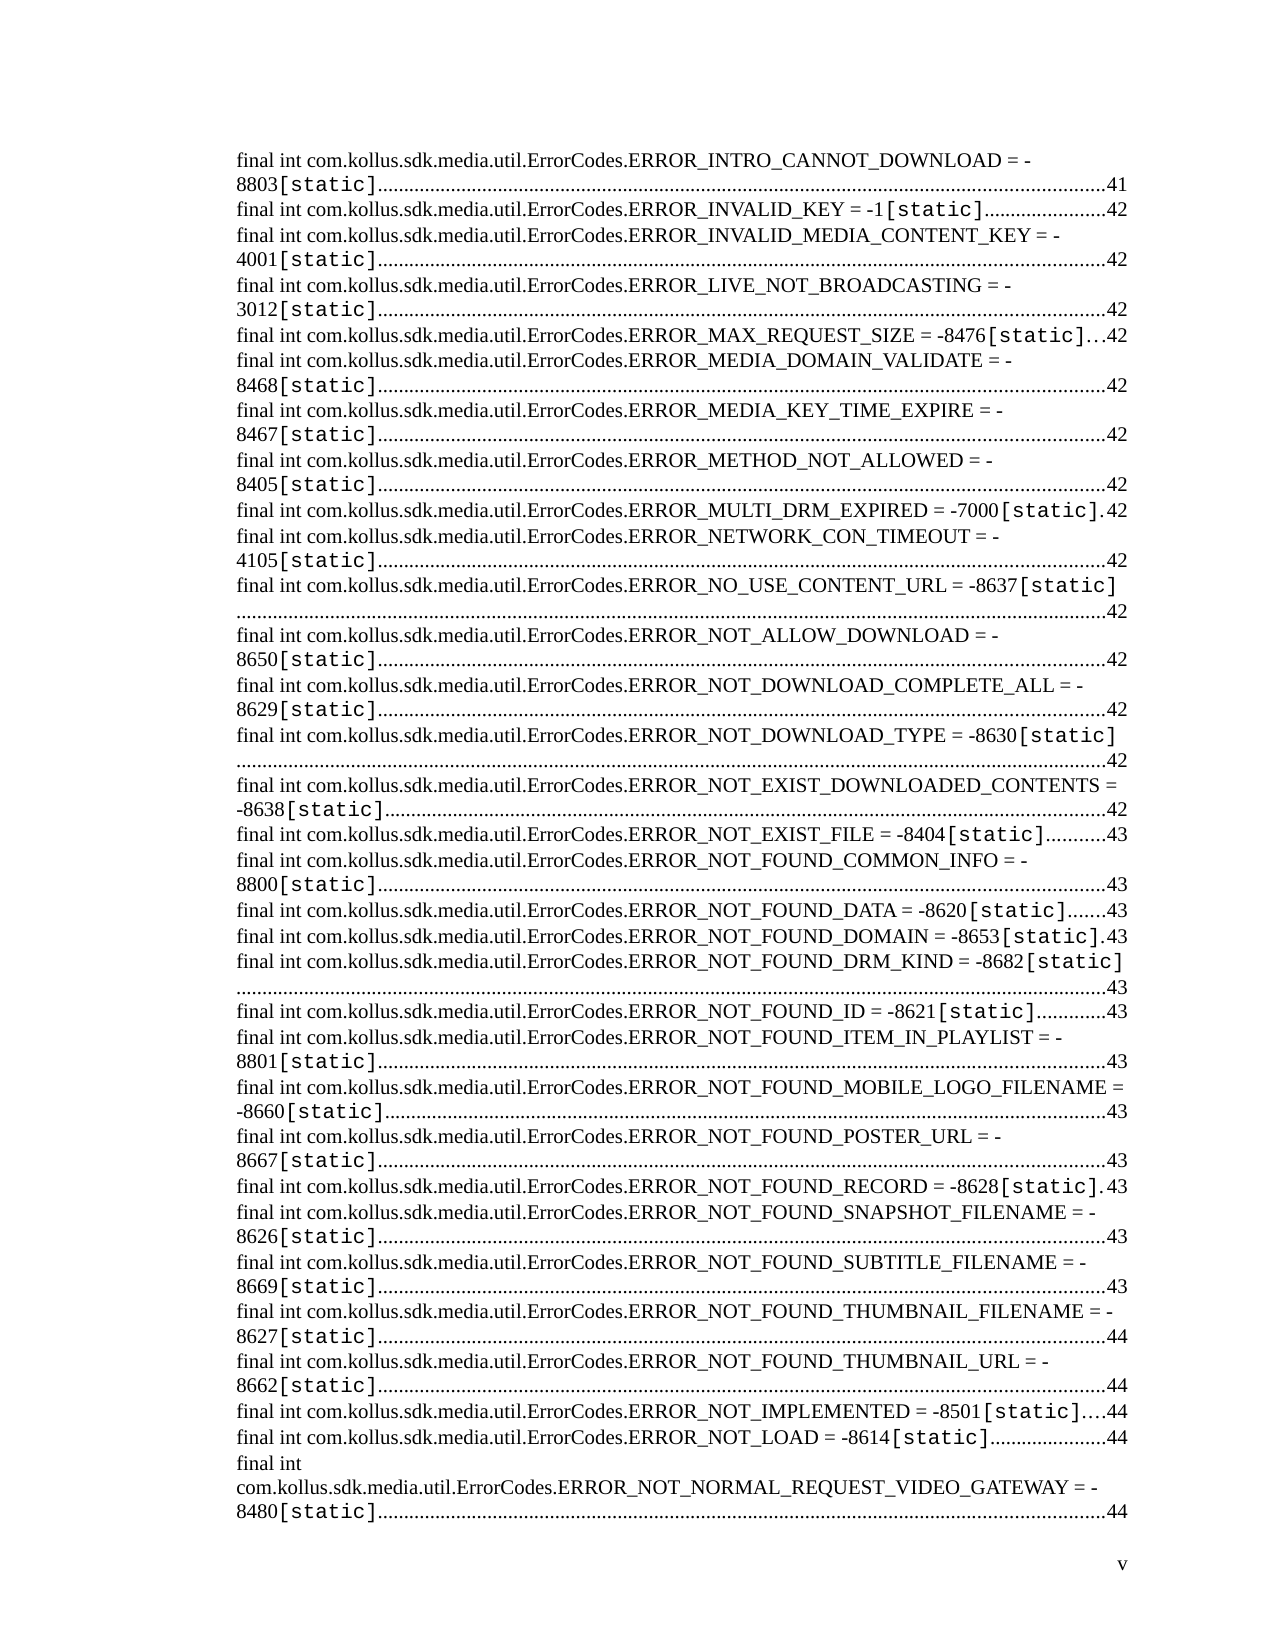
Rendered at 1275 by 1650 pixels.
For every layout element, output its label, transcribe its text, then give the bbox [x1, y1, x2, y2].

text final int com.kollus.sdk.media.util.ErrorCodes.ERROR_NOT_FOUND_COMMON_INFO = -8800[static] 43 [236, 848, 1127, 898]
text final int com.kollus.sdk.media.util.ErrorCodes.ERROR_INTRO_CANNOT_DOWNLOAD = -8803[static] 41 [236, 148, 1127, 197]
text final int com.kollus.sdk.media.util.ErrorCodes.ERROR_NOT_EXIST_DOWNLOADED_CONTENTS = -8638[static] 42 [236, 772, 1127, 822]
text final int com.kollus.sdk.media.util.ErrorCodes.ERROR_METHOD_NOT_ALLOWED = -8405[static] 42 [236, 448, 1127, 498]
text final int com.kollus.sdk.media.util.ErrorCodes.ERROR_INVALID_MEDIA_CONTENT_KEY = -4001[static] 42 [236, 223, 1127, 273]
text final int com.kollus.sdk.media.util.ErrorCodes.ERROR_LIVE_NOT_BROADCASTING = -3012[static] 42 [236, 273, 1127, 323]
text final int com.kollus.sdk.media.util.ErrorCodes.ERROR_NOT_EXIST_FILE = -8404[static] 43 [236, 822, 1127, 848]
text final int com.kollus.sdk.media.util.ErrorCodes.ERROR_NOT_FOUND_SNAPSHOT_FILENAME = -8626[static] 43 [236, 1200, 1127, 1250]
text final int com.kollus.sdk.media.util.ErrorCodes.ERROR_NOT_FOUND_DRM_KIND = -8682[static] 43 [236, 949, 1127, 999]
text final int com.kollus.sdk.media.util.ErrorCodes.ERROR_INVALID_KEY = -1[static] 42 [236, 197, 1127, 223]
text final int com.kollus.sdk.media.util.ErrorCodes.ERROR_NOT_FOUND_POSTER_URL = -8667[static] 43 [236, 1124, 1127, 1174]
text final int com.kollus.sdk.media.util.ErrorCodes.ERROR_NOT_FOUND_SUBTITLE_FILENAME = -8669[static] 43 [236, 1250, 1127, 1299]
text final int com.kollus.sdk.media.util.ErrorCodes.ERROR_NOT_FOUND_ID = -8621[static] 43 [236, 999, 1127, 1025]
text final int com.kollus.sdk.media.util.ErrorCodes.ERROR_NOT_IMPLEMENTED = -8501[static] 44 [236, 1399, 1127, 1425]
text final int com.kollus.sdk.media.util.ErrorCodes.ERROR_NOT_DOWNLOAD_COMPLETE_ALL = -8629[static] 42 [236, 673, 1127, 723]
text final int com.kollus.sdk.media.util.ErrorCodes.ERROR_NOT_FOUND_THUMBNAIL_FILENAME = -8627[static] 44 [236, 1299, 1127, 1349]
text final int com.kollus.sdk.media.util.ErrorCodes.ERROR_NOT_DOWNLOAD_TYPE = -8630[static] 42 [236, 723, 1127, 772]
text final int com.kollus.sdk.media.util.ErrorCodes.ERROR_NOT_FOUND_ITEM_IN_PLAYLIST = -8801[static] 43 [236, 1025, 1127, 1074]
text final int com.kollus.sdk.media.util.ErrorCodes.ERROR_NOT_FOUND_DOMAIN = -8653[static] 43 [236, 923, 1127, 949]
text final int com.kollus.sdk.media.util.ErrorCodes.ERROR_NOT_FOUND_THUMBNAIL_URL = -8662[static] 44 [236, 1349, 1127, 1399]
text final int com.kollus.sdk.media.util.ErrorCodes.ERROR_NO_USE_CONTENT_URL = -8637[static] 42 [236, 573, 1127, 623]
text final int com.kollus.sdk.media.util.ErrorCodes.ERROR_NOT_ALLOW_DOWNLOAD = -8650[static] 42 [236, 623, 1127, 673]
text final int com.kollus.sdk.media.util.ErrorCodes.ERROR_NOT_LOAD = -8614[static] 44 [236, 1425, 1127, 1451]
text final int com.kollus.sdk.media.util.ErrorCodes.ERROR_MAX_REQUEST_SIZE = -8476[static] 42 [236, 323, 1127, 348]
text final int com.kollus.sdk.media.util.ErrorCodes.ERROR_NETWORK_CON_TIMEOUT = -4105[static] 42 [236, 523, 1127, 573]
text final int com.kollus.sdk.media.util.ErrorCodes.ERROR_NOT_FOUND_RECORD = -8628[static] 43 [236, 1174, 1127, 1200]
text final int com.kollus.sdk.media.util.ErrorCodes.ERROR_NOT_NORMAL_REQUEST_VIDEO_GATEWAY = -8480[static] 44 [236, 1451, 1127, 1524]
text final int com.kollus.sdk.media.util.ErrorCodes.ERROR_MEDIA_KEY_TIME_EXPIRE = -8467[static] 42 [236, 398, 1127, 448]
text final int com.kollus.sdk.media.util.ErrorCodes.ERROR_MULTI_DRM_EXPIRED = -7000[static] 42 [236, 498, 1127, 523]
text final int com.kollus.sdk.media.util.ErrorCodes.ERROR_NOT_FOUND_DATA = -8620[static] 43 [236, 898, 1127, 923]
text final int com.kollus.sdk.media.util.ErrorCodes.ERROR_MEDIA_DOMAIN_VALIDATE = -8468[static] 42 [236, 348, 1127, 398]
text final int com.kollus.sdk.media.util.ErrorCodes.ERROR_NOT_FOUND_MOBILE_LOGO_FILENAME = -8660[static] 43 [236, 1074, 1127, 1124]
